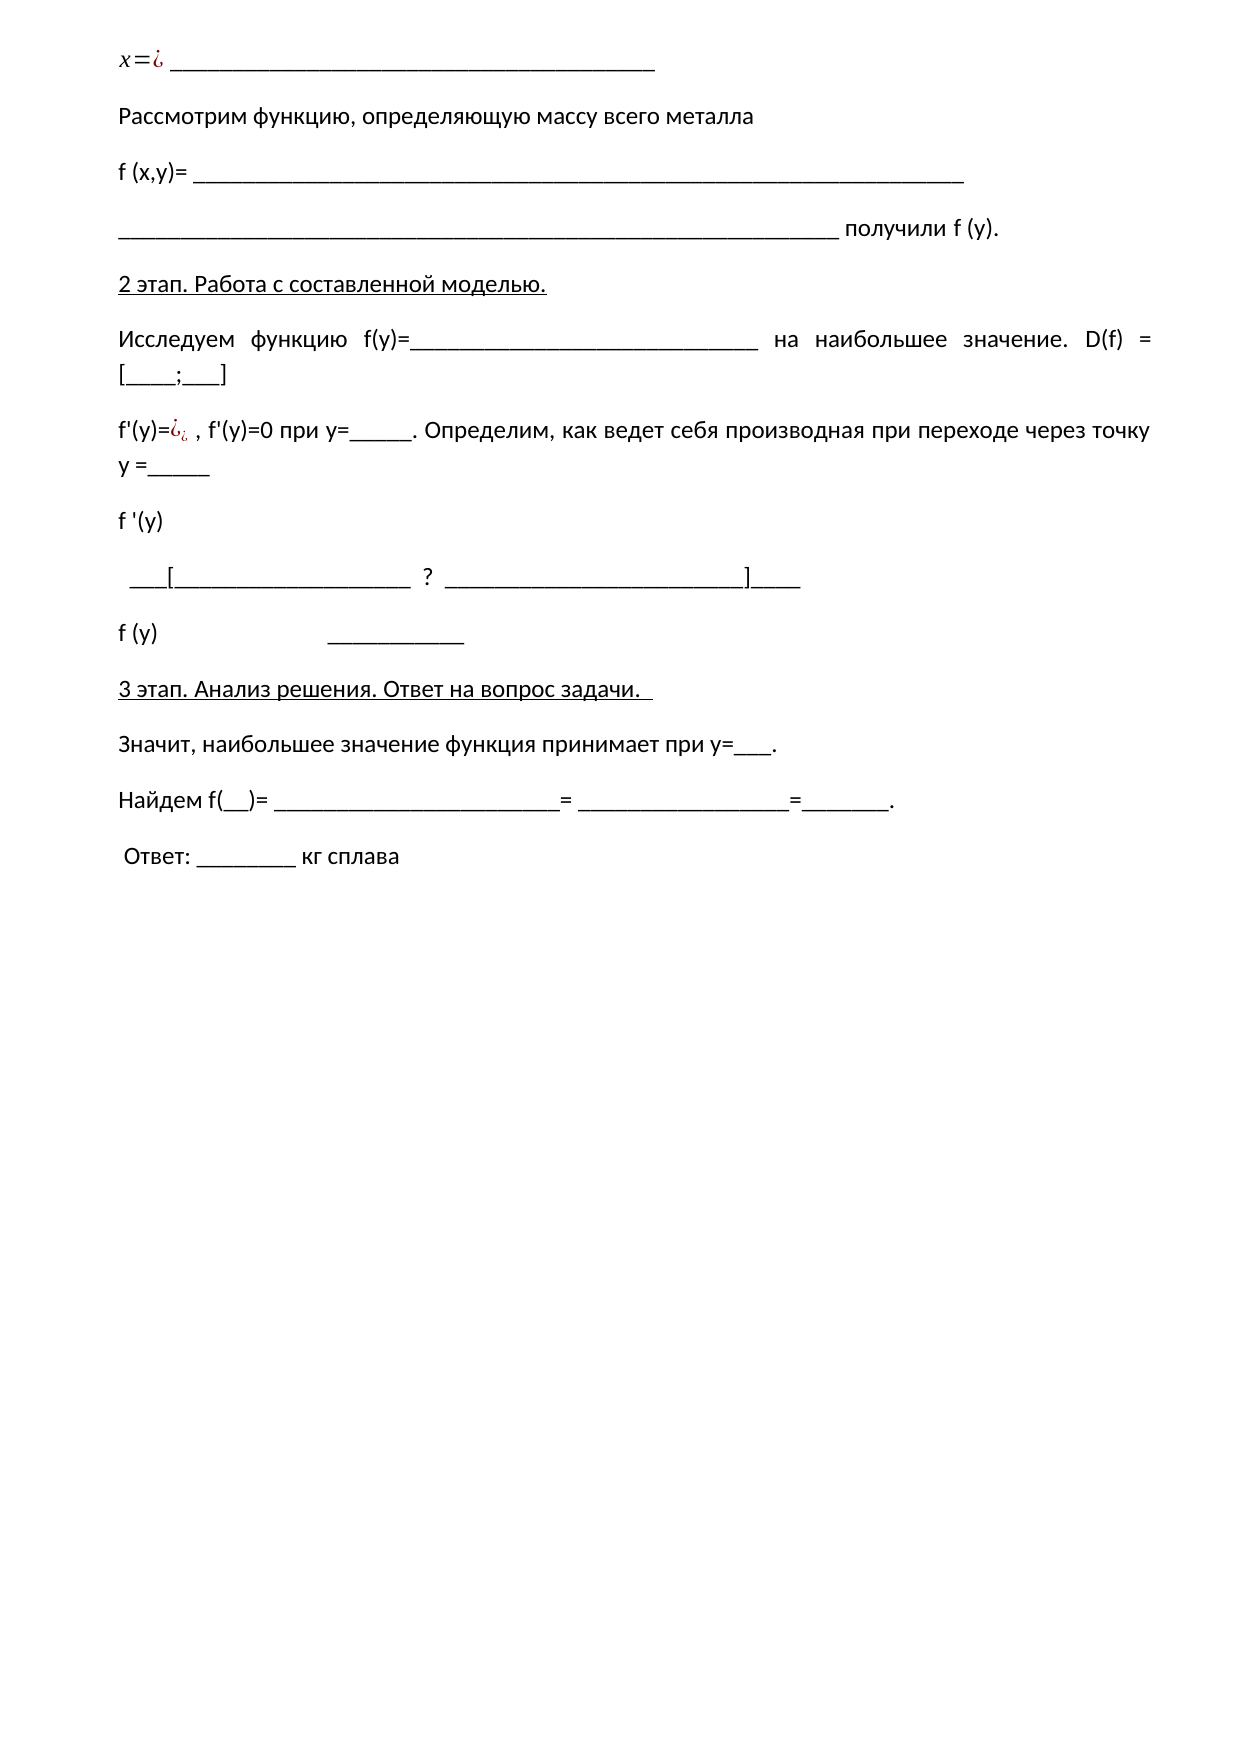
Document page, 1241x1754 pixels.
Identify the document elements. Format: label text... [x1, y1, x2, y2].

text f (х,у)= ______________________________________________________________ [118, 156, 1152, 187]
text ___[___________________ ? ________________________]____ [118, 561, 1152, 592]
text Значит, наибольшее значение функция принимает при у=___. [118, 728, 1152, 759]
text Найдем f(__)= _______________________= _________________=_______. [118, 784, 1152, 815]
text f'(у)= , f'(у)=0 при у=_____. Определим, как ведет себя производная при переходе через точку у =_____ [118, 414, 1152, 480]
text Ответ: ________ кг сплава [118, 840, 1152, 871]
text Исследуем функцию f(у)=____________________________ на наибольшее значение. D(f) = [____;___] [118, 323, 1152, 389]
text Рассмотрим функцию, определяющую массу всего металла [118, 100, 1152, 131]
text 2 этап. Работа с составленной моделью. [118, 268, 1152, 298]
text __________________________________________________________ получили f (у). [118, 212, 1152, 242]
text f '(у) [118, 505, 1152, 536]
text f (у) ___________ [118, 617, 1152, 647]
text 3 этап. Анализ решения. Ответ на вопрос задачи. [118, 673, 1152, 703]
text _______________________________________ [118, 44, 1152, 75]
